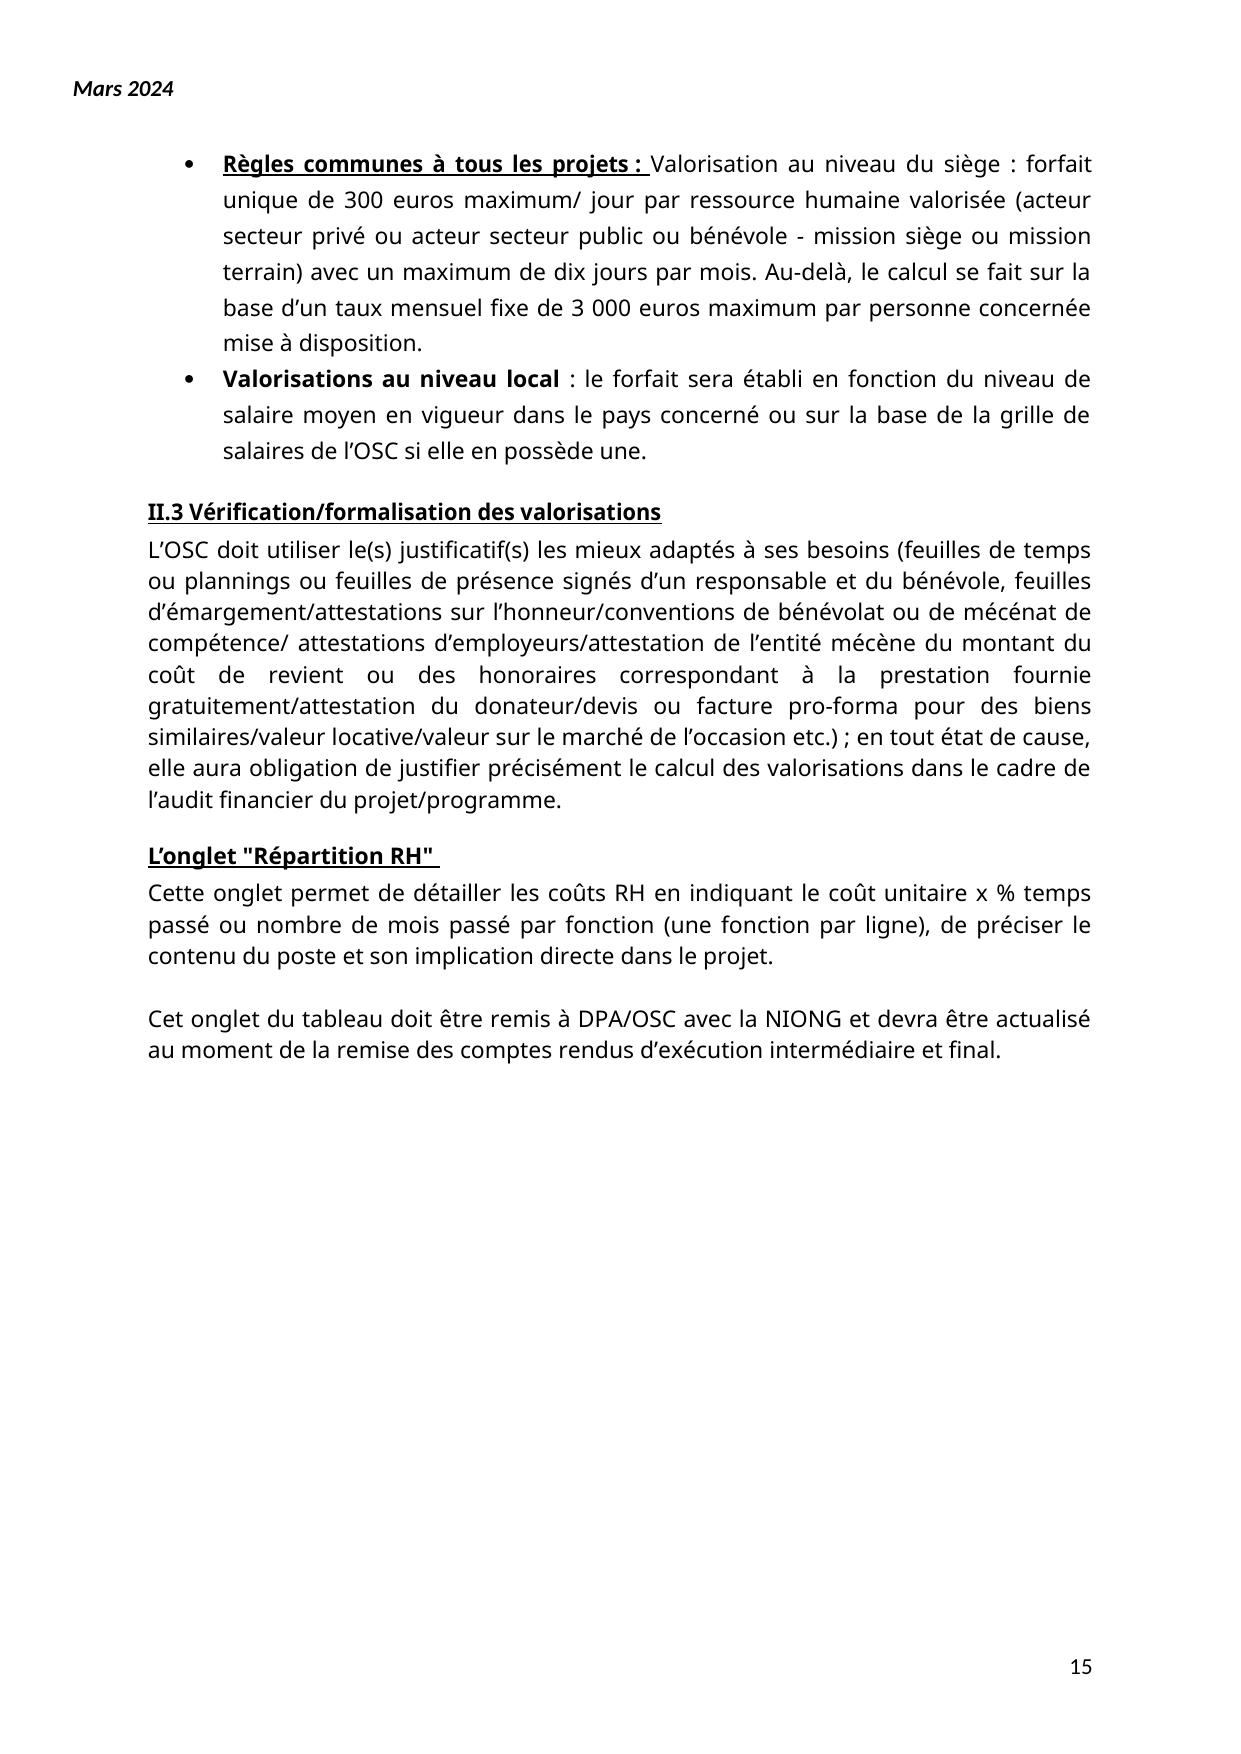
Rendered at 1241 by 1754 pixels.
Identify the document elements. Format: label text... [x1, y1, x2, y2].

list II.3 Vérification/formalisation des valorisations [148, 496, 1092, 527]
list Règles communes à tous les projets : Valorisation au niveau du siège : forfait unique de 300 euros maximum/ jour par ressource humaine valorisée (acteur secteur privé ou acteur secteur public ou bénévole - mission siège ou mission terrain) avec un maximum de dix jours par mois. Au-delà, le calcul se fait sur la base d’un taux mensuel fixe de 3 000 euros maximum par personne concernée mise à disposition. [185, 148, 1092, 359]
text Cette onglet permet de détailler les coûts RH en indiquant le coût unitaire x % temps passé ou nombre de mois passé par fonction (une fonction par ligne), de préciser le contenu du poste et son implication directe dans le projet. [148, 877, 1092, 971]
text Cet onglet du tableau doit être remis à DPA/OSC avec la NIONG et devra être actualisé au moment de la remise des comptes rendus d’exécution intermédiaire et final. [148, 1003, 1092, 1066]
text L’onglet "Répartition RH" [148, 840, 1092, 871]
list Valorisations au niveau local : le forfait sera établi en fonction du niveau de salaire moyen en vigueur dans le pays concerné ou sur la base de la grille de salaires de l’OSC si elle en possède une. [185, 363, 1092, 466]
text L’OSC doit utiliser le(s) justificatif(s) les mieux adaptés à ses besoins (feuilles de temps ou plannings ou feuilles de présence signés d’un responsable et du bénévole, feuilles d’émargement/attestations sur l’honneur/conventions de bénévolat ou de mécénat de compétence/ attestations d’employeurs/attestation de l’entité mécène du montant du coût de revient ou des honoraires correspondant à la prestation fournie gratuitement/attestation du donateur/devis ou facture pro-forma pour des biens similaires/valeur locative/valeur sur le marché de l’occasion etc.) ; en tout état de cause, elle aura obligation de justifier précisément le calcul des valorisations dans le cadre de l’audit financier du projet/programme. [148, 534, 1092, 815]
